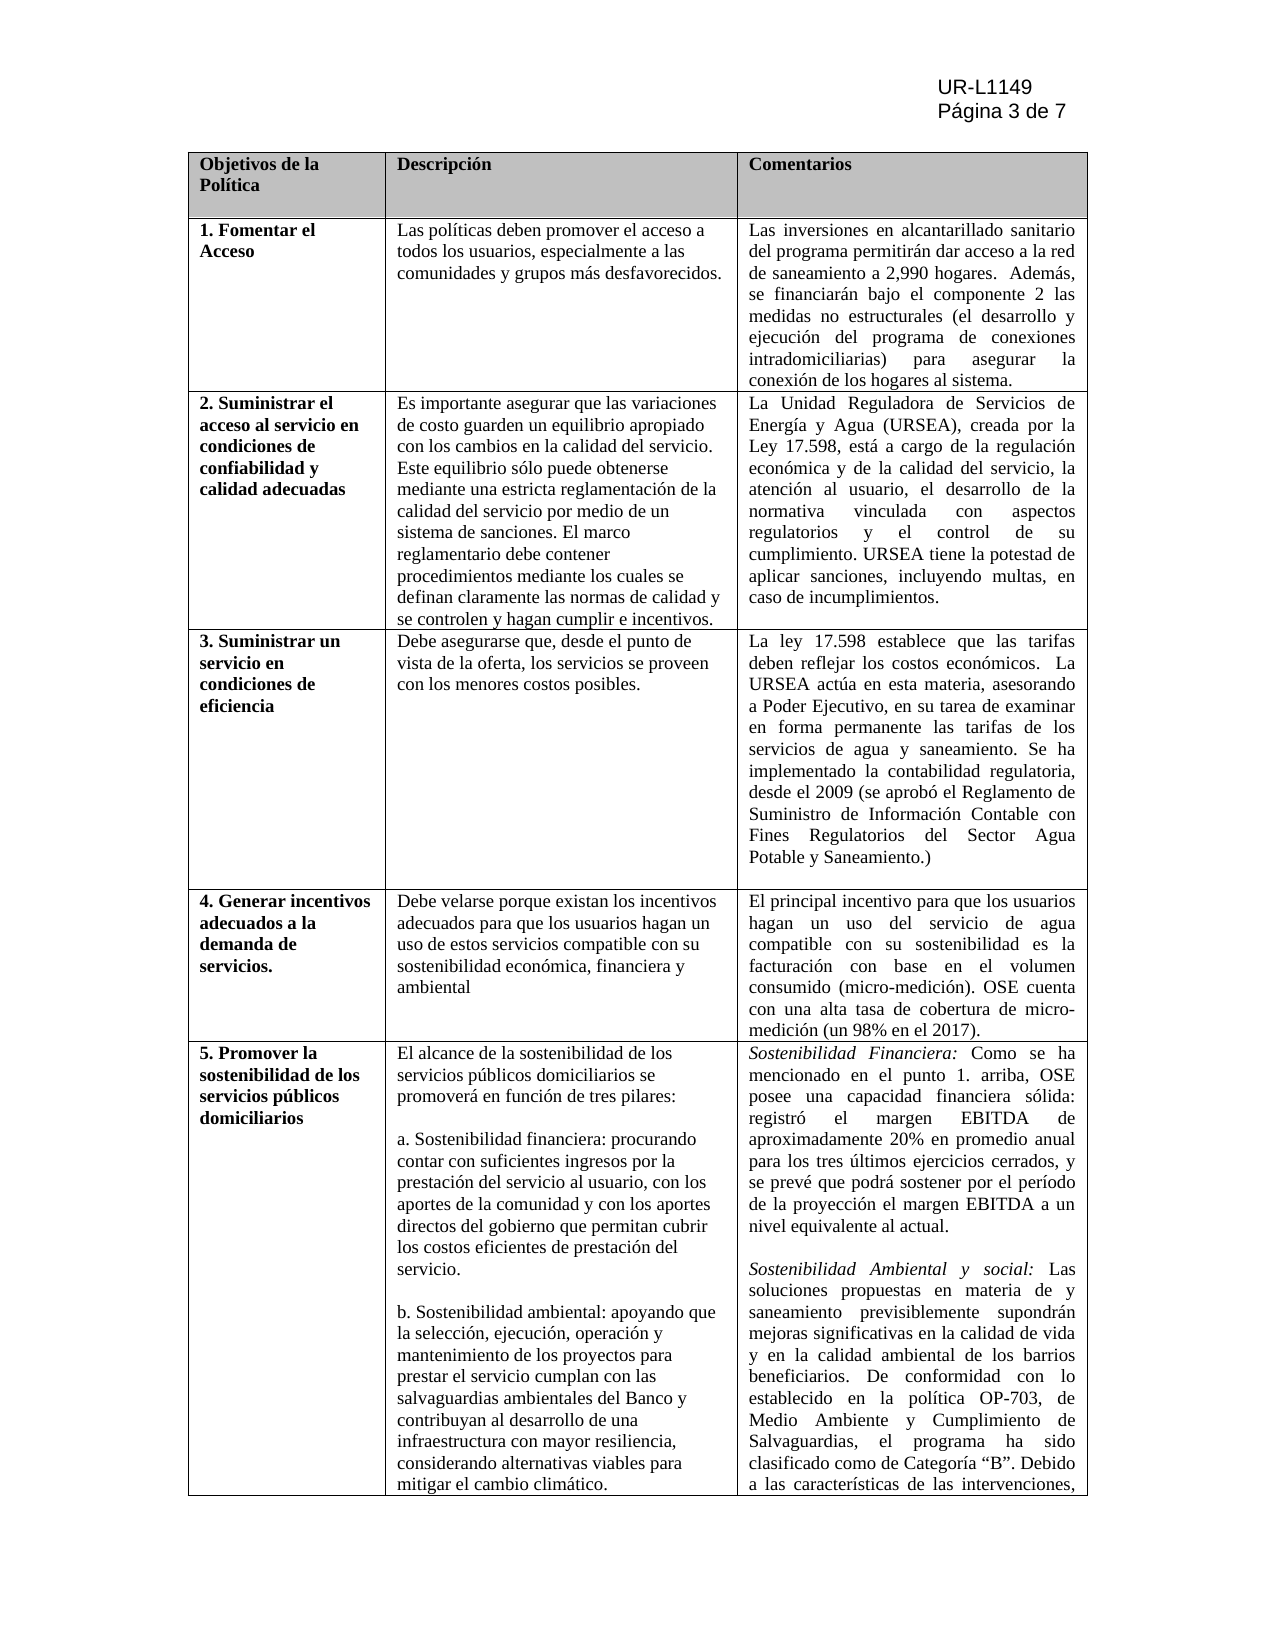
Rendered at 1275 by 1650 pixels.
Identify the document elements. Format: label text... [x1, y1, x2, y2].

table_cell 1. Fomentar el Acceso [189, 219, 385, 391]
table_cell 2. Suministrar el acceso al servicio en condiciones de confiabilidad y calidad adecuadas [189, 392, 385, 629]
table_cell La Unidad Reguladora de Servicios de Energía y Agua (URSEA), creada por la Ley 17.598, está a cargo de la regulación económica y de la calidad del servicio, la atención al usuario, el desarrollo de la normativa vinculada con aspectos regulatorios y el control de su cumplimiento. URSEA tiene la potestad de aplicar sanciones, incluyendo multas, en caso de incumplimientos. [738, 392, 1087, 629]
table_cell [189, 1042, 385, 1495]
table_cell Debe asegurarse que, desde el punto de vista de la oferta, los servicios se proveen con los menores costos posibles. [386, 630, 737, 889]
table_cell El principal incentivo para que los usuarios hagan un uso del servicio de agua compatible con su sostenibilidad es la facturación con base en el volumen consumido (micro-medición). OSE cuenta con una alta tasa de cobertura de micro-medición (un 98% en el 2017). [738, 890, 1087, 1041]
table_cell La ley 17.598 establece que las tarifas deben reflejar los costos económicos. La URSEA actúa en esta materia, asesorando a Poder Ejecutivo, en su tarea de examinar en forma permanente las tarifas de los servicios de agua y saneamiento. Se ha implementado la contabilidad regulatoria, desde el 2009 (se aprobó el Reglamento de Suministro de Información Contable con Fines Regulatorios del Sector Agua Potable y Saneamiento.) [738, 630, 1087, 889]
table_cell Las inversiones en alcantarillado sanitario del programa permitirán dar acceso a la red de saneamiento a 2,990 hogares. Además, se financiarán bajo el componente 2 las medidas no estructurales (el desarrollo y ejecución del programa de conexiones intradomiciliarias) para asegurar la conexión de los hogares al sistema. [738, 219, 1087, 391]
table_header Comentarios [738, 153, 1087, 217]
table_header Objetivos de la Política [189, 153, 385, 217]
table_cell 3. Suministrar un servicio en condiciones de eficiencia [189, 630, 385, 889]
table_cell Las políticas deben promover el acceso a todos los usuarios, especialmente a las comunidades y grupos más desfavorecidos. [386, 219, 737, 391]
table_cell Debe velarse porque existan los incentivos adecuados para que los usuarios hagan un uso de estos servicios compatible con su sostenibilidad económica, financiera y ambiental [386, 890, 737, 1041]
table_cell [386, 1042, 737, 1495]
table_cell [738, 1042, 1087, 1495]
table_cell 4. Generar incentivos adecuados a la demanda de servicios. [189, 890, 385, 1041]
table_cell Es importante asegurar que las variaciones de costo guarden un equilibrio apropiado con los cambios en la calidad del servicio. Este equilibrio sólo puede obtenerse mediante una estricta reglamentación de la calidad del servicio por medio de un sistema de sanciones. El marco reglamentario debe contener procedimientos mediante los cuales se definan claramente las normas de calidad y se controlen y hagan cumplir e incentivos. [386, 392, 737, 629]
table_header Descripción [386, 153, 737, 217]
